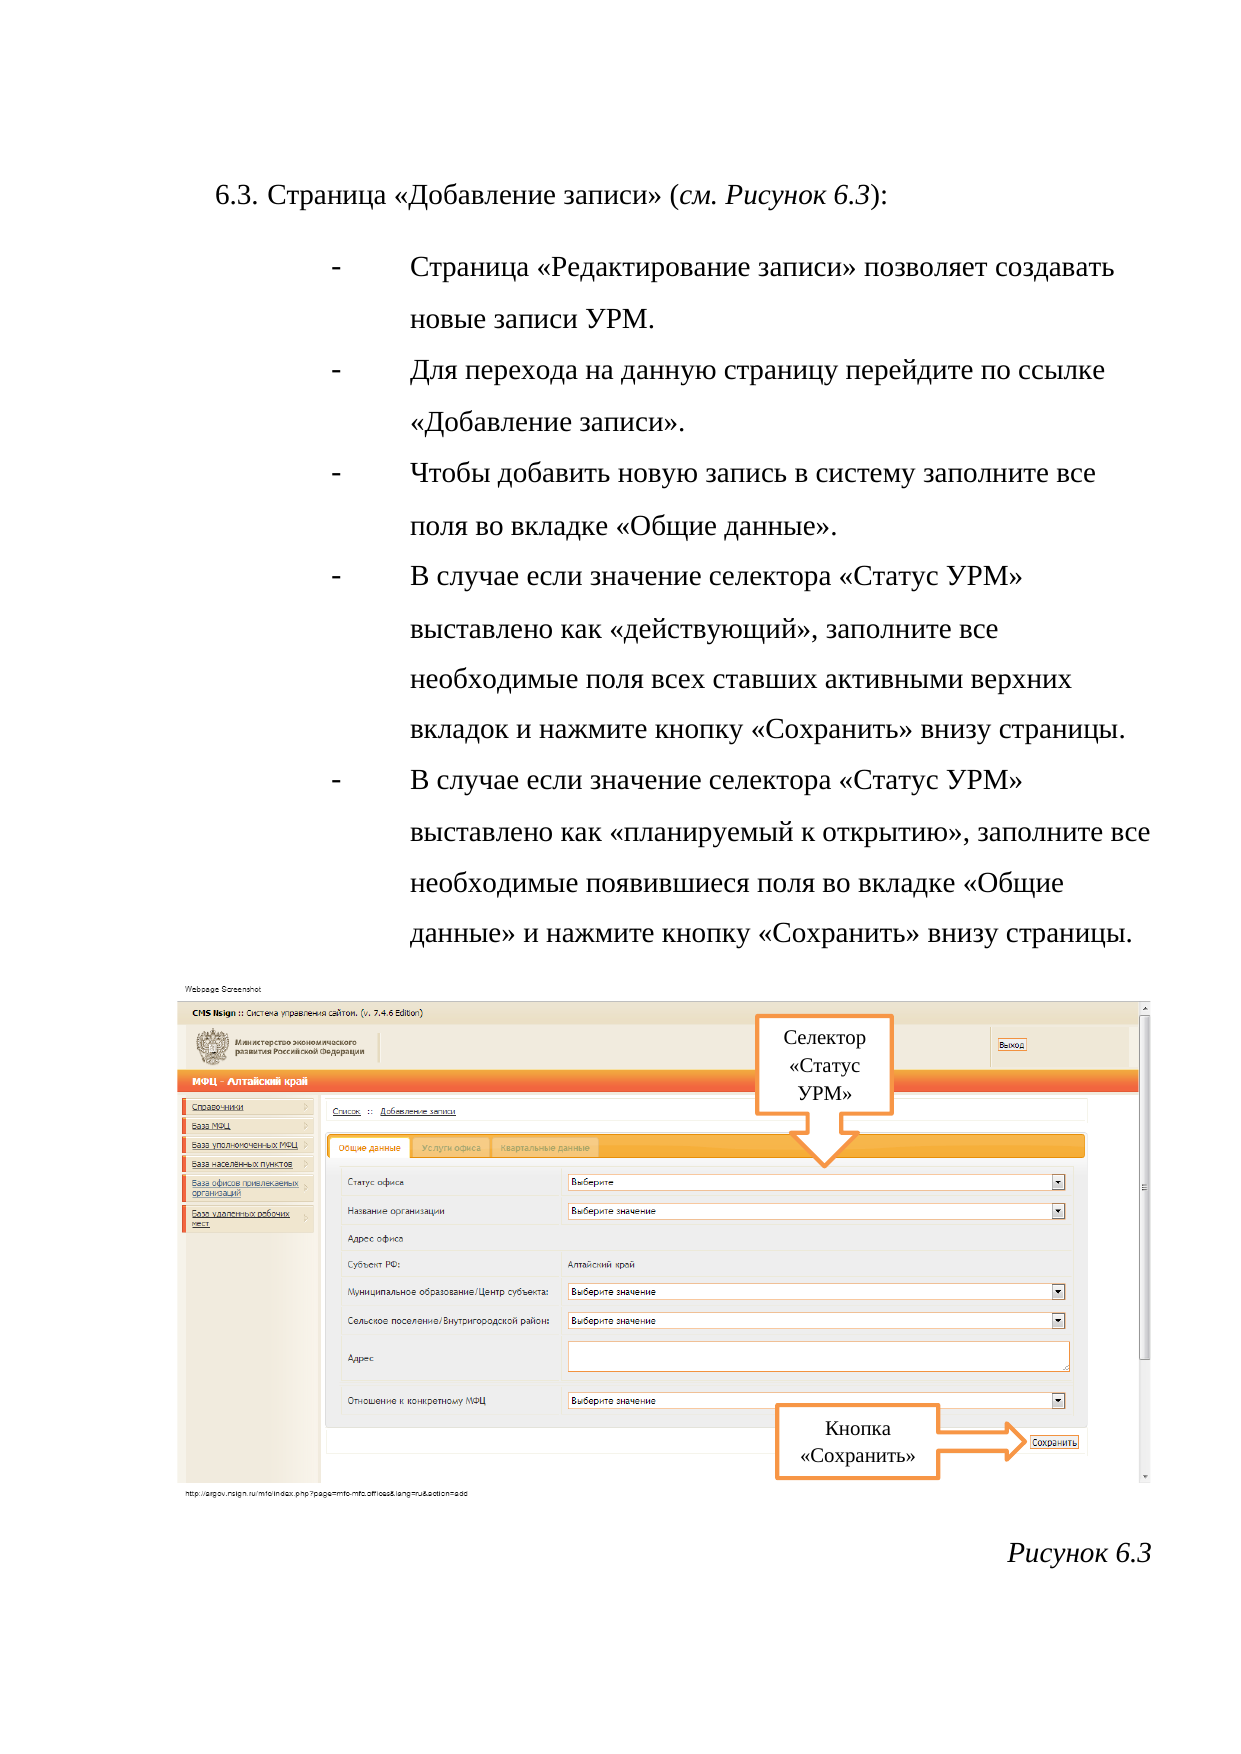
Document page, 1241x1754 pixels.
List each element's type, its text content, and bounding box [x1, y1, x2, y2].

text В случае если значение селектора «Статус УРМ» выставлено как «планируемый к открытию», заполните все необходимые появившиеся поля во вкладке «Общие данные» и нажмите кнопку «Сохранить» внизу страницы. [327, 762, 1152, 949]
picture [177, 986, 1151, 1498]
text Рисунок 6.3 [177, 1535, 1152, 1568]
text В случае если значение селектора «Статус УРМ» выставлено как «действующий», заполните все необходимые поля всех ставших активными верхних вкладок и нажмите кнопку «Сохранить» внизу страницы. [327, 558, 1152, 745]
text Для перехода на данную страницу перейдите по ссылке «Добавление записи». [327, 352, 1152, 438]
text Страница «Добавление записи» (см. Рисунок 6.3): [215, 177, 1152, 211]
text Чтобы добавить новую запись в систему заполните все поля во вкладке «Общие данные». [327, 455, 1152, 541]
text Страница «Редактирование записи» позволяет создавать новые записи УРМ. [327, 249, 1152, 335]
